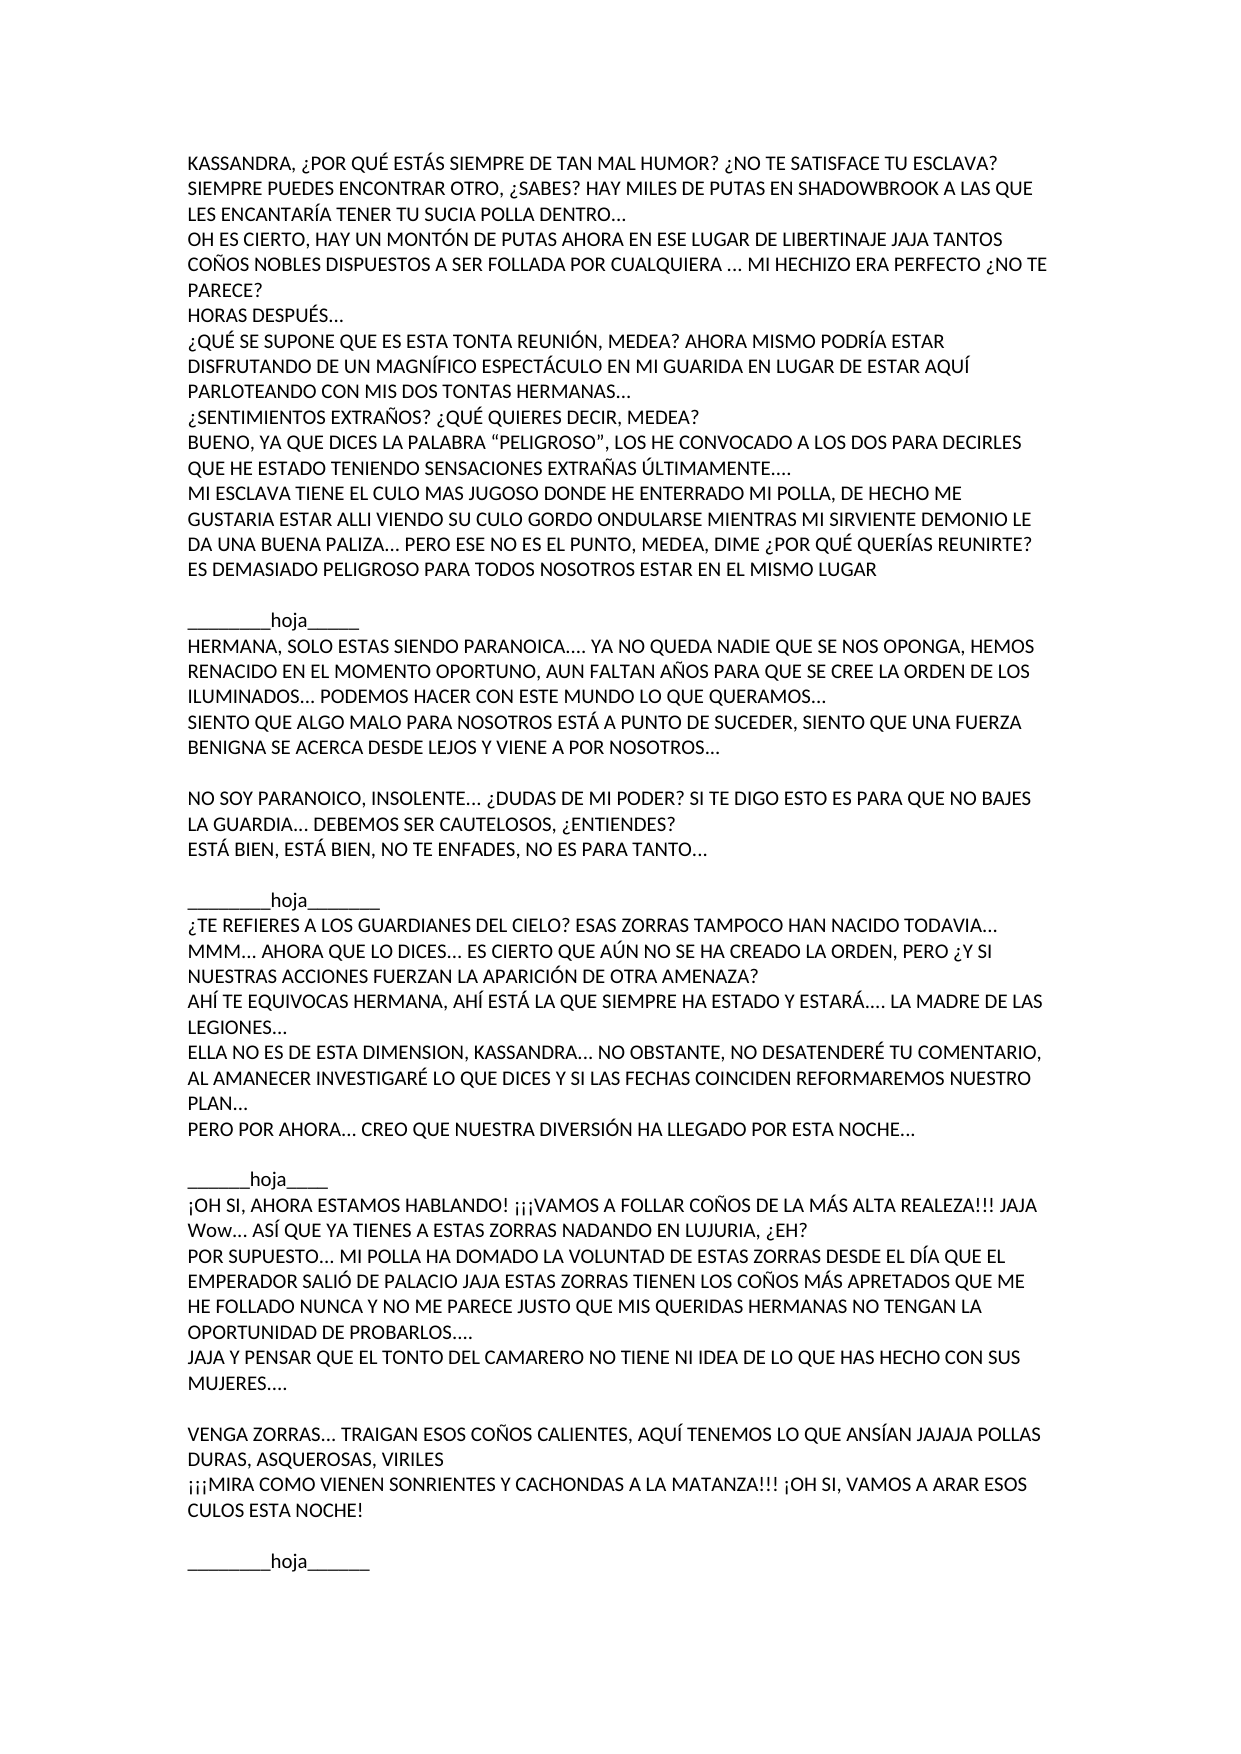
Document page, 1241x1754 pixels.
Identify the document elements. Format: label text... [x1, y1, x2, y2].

text ELLA NO ES DE ESTA DIMENSION, KASSANDRA... NO OBSTANTE, NO DESATENDERÉ TU COMENTARIO, AL AMANECER INVESTIGARÉ LO QUE DICES Y SI LAS FECHAS COINCIDEN REFORMAREMOS NUESTRO PLAN... [187, 1039, 1053, 1116]
text KASSANDRA, ¿POR QUÉ ESTÁS SIEMPRE DE TAN MAL HUMOR? ¿NO TE SATISFACE TU ESCLAVA? SIEMPRE PUEDES ENCONTRAR OTRO, ¿SABES? HAY MILES DE PUTAS EN SHADOWBROOK A LAS QUE LES ENCANTARÍA TENER TU SUCIA POLLA DENTRO... [187, 150, 1053, 226]
text VENGA ZORRAS... TRAIGAN ESOS COÑOS CALIENTES, AQUÍ TENEMOS LO QUE ANSÍAN JAJAJA POLLAS DURAS, ASQUEROSAS, VIRILES [187, 1421, 1053, 1472]
text ¿TE REFIERES A LOS GUARDIANES DEL CIELO? ESAS ZORRAS TAMPOCO HAN NACIDO TODAVIA... [187, 912, 1053, 938]
text ¡OH SI, AHORA ESTAMOS HABLANDO! ¡¡¡VAMOS A FOLLAR COÑOS DE LA MÁS ALTA REALEZA!!! JAJA [187, 1192, 1053, 1217]
text BUENO, YA QUE DICES LA PALABRA “PELIGROSO”, LOS HE CONVOCADO A LOS DOS PARA DECIRLES QUE HE ESTADO TENIENDO SENSACIONES EXTRAÑAS ÚLTIMAMENTE.... [187, 429, 1053, 480]
text ¿QUÉ SE SUPONE QUE ES ESTA TONTA REUNIÓN, MEDEA? AHORA MISMO PODRÍA ESTAR DISFRUTANDO DE UN MAGNÍFICO ESPECTÁCULO EN MI GUARIDA EN LUGAR DE ESTAR AQUÍ PARLOTEANDO CON MIS DOS TONTAS HERMANAS... [187, 328, 1053, 404]
text MMM... AHORA QUE LO DICES... ES CIERTO QUE AÚN NO SE HA CREADO LA ORDEN, PERO ¿Y SI NUESTRAS ACCIONES FUERZAN LA APARICIÓN DE OTRA AMENAZA? [187, 938, 1053, 989]
text AHÍ TE EQUIVOCAS HERMANA, AHÍ ESTÁ LA QUE SIEMPRE HA ESTADO Y ESTARÁ.... LA MADRE DE LAS LEGIONES... [187, 989, 1053, 1039]
text ________hoja_______ [187, 887, 1053, 912]
text ¿SENTIMIENTOS EXTRAÑOS? ¿QUÉ QUIERES DECIR, MEDEA? [187, 404, 1053, 429]
text ESTÁ BIEN, ESTÁ BIEN, NO TE ENFADES, NO ES PARA TANTO... [187, 836, 1053, 862]
text Wow... ASÍ QUE YA TIENES A ESTAS ZORRAS NADANDO EN LUJURIA, ¿EH? [187, 1217, 1053, 1243]
text ______hoja____ [187, 1167, 1053, 1192]
text HORAS DESPUÉS... [187, 302, 1053, 328]
text ________hoja______ [187, 1548, 1053, 1573]
text HERMANA, SOLO ESTAS SIENDO PARANOICA.... YA NO QUEDA NADIE QUE SE NOS OPONGA, HEMOS RENACIDO EN EL MOMENTO OPORTUNO, AUN FALTAN AÑOS PARA QUE SE CREE LA ORDEN DE LOS ILUMINADOS... PODEMOS HACER CON ESTE MUNDO LO QUE QUERAMOS... [187, 633, 1053, 709]
text JAJA Y PENSAR QUE EL TONTO DEL CAMARERO NO TIENE NI IDEA DE LO QUE HAS HECHO CON SUS MUJERES.... [187, 1344, 1053, 1395]
text ________hoja_____ [187, 607, 1053, 633]
text NO SOY PARANOICO, INSOLENTE... ¿DUDAS DE MI PODER? SI TE DIGO ESTO ES PARA QUE NO BAJES LA GUARDIA... DEBEMOS SER CAUTELOSOS, ¿ENTIENDES? [187, 785, 1053, 836]
text POR SUPUESTO... MI POLLA HA DOMADO LA VOLUNTAD DE ESTAS ZORRAS DESDE EL DÍA QUE EL EMPERADOR SALIÓ DE PALACIO JAJA ESTAS ZORRAS TIENEN LOS COÑOS MÁS APRETADOS QUE ME HE FOLLADO NUNCA Y NO ME PARECE JUSTO QUE MIS QUERIDAS HERMANAS NO TENGAN LA OPORTUNIDAD DE PROBARLOS.... [187, 1243, 1053, 1344]
text OH ES CIERTO, HAY UN MONTÓN DE PUTAS AHORA EN ESE LUGAR DE LIBERTINAJE JAJA TANTOS COÑOS NOBLES DISPUESTOS A SER FOLLADA POR CUALQUIERA ... MI HECHIZO ERA PERFECTO ¿NO TE PARECE? [187, 226, 1053, 302]
text ¡¡¡MIRA COMO VIENEN SONRIENTES Y CACHONDAS A LA MATANZA!!! ¡OH SI, VAMOS A ARAR ESOS CULOS ESTA NOCHE! [187, 1472, 1053, 1522]
text PERO POR AHORA... CREO QUE NUESTRA DIVERSIÓN HA LLEGADO POR ESTA NOCHE... [187, 1116, 1053, 1141]
text SIENTO QUE ALGO MALO PARA NOSOTROS ESTÁ A PUNTO DE SUCEDER, SIENTO QUE UNA FUERZA BENIGNA SE ACERCA DESDE LEJOS Y VIENE A POR NOSOTROS... [187, 709, 1053, 760]
text MI ESCLAVA TIENE EL CULO MAS JUGOSO DONDE HE ENTERRADO MI POLLA, DE HECHO ME GUSTARIA ESTAR ALLI VIENDO SU CULO GORDO ONDULARSE MIENTRAS MI SIRVIENTE DEMONIO LE DA UNA BUENA PALIZA... PERO ESE NO ES EL PUNTO, MEDEA, DIME ¿POR QUÉ QUERÍAS REUNIRTE? ES DEMASIADO PELIGROSO PARA TODOS NOSOTROS ESTAR EN EL MISMO LUGAR [187, 480, 1053, 582]
